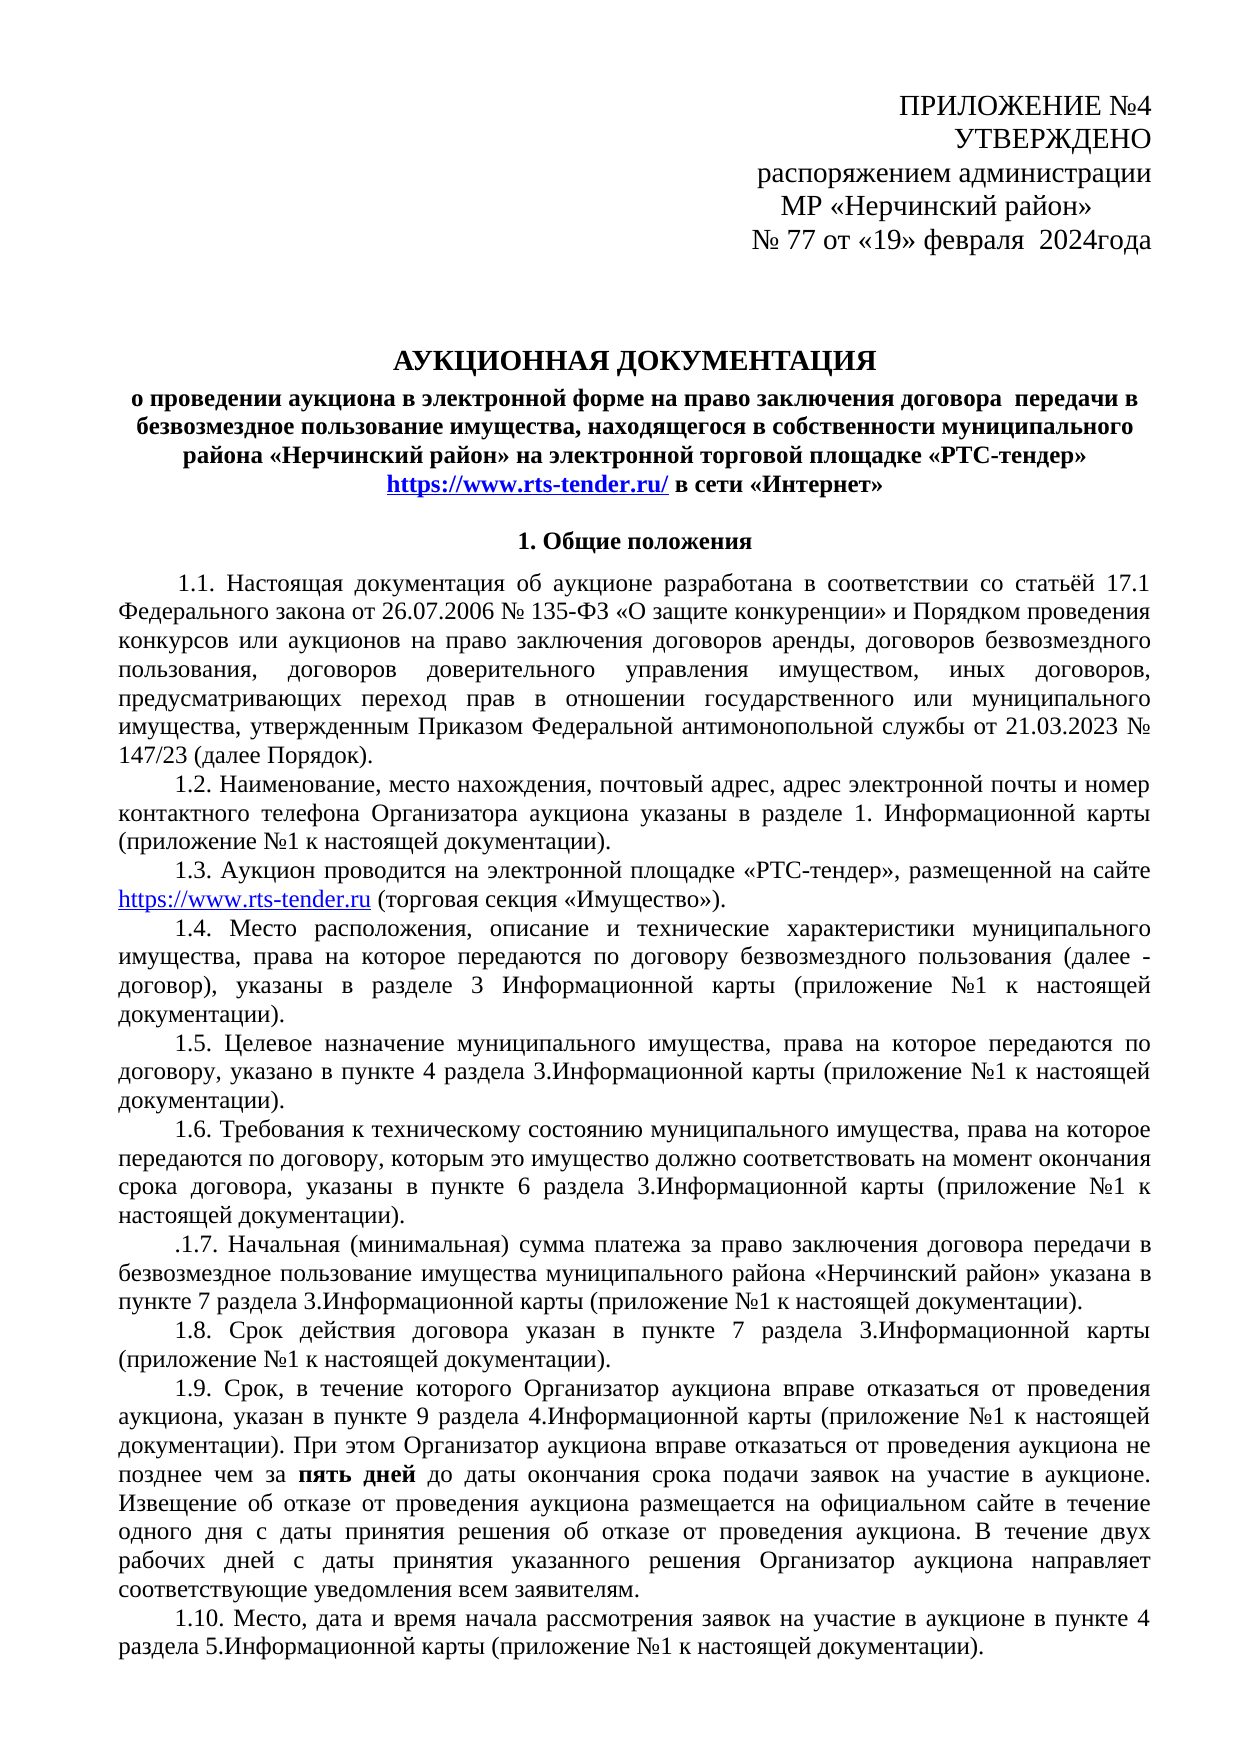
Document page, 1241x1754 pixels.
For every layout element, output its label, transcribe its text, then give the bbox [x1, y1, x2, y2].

subtitle АУКЦИОННАЯ ДОКУМЕНТАЦИЯ [118, 343, 1152, 376]
text УТВЕРЖДЕНО [118, 121, 1152, 155]
text .1.7. Начальная (минимальная) сумма платежа за право заключения договора передачи в безвозмездное пользование имущества муниципального района «Нерчинский район» указана в пункте 7 раздела 3.Информационной карты (приложение №1 к настоящей документации). [118, 1229, 1152, 1315]
text 1.3. Аукцион проводится на электронной площадке «РТС-тендер», размещенной на сайте https://www.rts-tender.ru (торговая секция «Имущество»). [118, 855, 1152, 913]
text 1.2. Наименование, место нахождения, почтовый адрес, адрес электронной почты и номер контактного телефона Организатора аукциона указаны в разделе 1. Информационной карты (приложение №1 к настоящей документации). [118, 769, 1152, 855]
text 1.4. Место расположения, описание и технические характеристики муниципального имущества, права на которое передаются по договору безвозмездного пользования (далее - договор), указаны в разделе 3 Информационной карты (приложение №1 к настоящей документации). [118, 913, 1152, 1028]
text 1. Общие положения [118, 526, 1152, 555]
text 1.10. Место, дата и время начала рассмотрения заявок на участие в аукционе в пункте 4 раздела 5.Информационной карты (приложение №1 к настоящей документации). [118, 1603, 1152, 1660]
text 1.8. Срок действия договора указан в пункте 7 раздела 3.Информационной карты (приложение №1 к настоящей документации). [118, 1315, 1152, 1373]
text 1.9. Срок, в течение которого Организатор аукциона вправе отказаться от проведения аукциона, указан в пункте 9 раздела 4.Информационной карты (приложение №1 к настоящей документации). При этом Организатор аукциона вправе отказаться от проведения аукциона не позднее чем за пять дней до даты окончания срока подачи заявок на участие в аукционе. Извещение об отказе от проведения аукциона размещается на официальном сайте в течение одного дня с даты принятия решения об отказе от проведения аукциона. В течение двух рабочих дней с даты принятия указанного решения Организатор аукциона направляет соответствующие уведомления всем заявителям. [118, 1373, 1152, 1603]
text распоряжением администрации [118, 155, 1152, 188]
text 1.5. Целевое назначение муниципального имущества, права на которое передаются по договору, указано в пункте 4 раздела 3.Информационной карты (приложение №1 к настоящей документации). [118, 1028, 1152, 1114]
text 1.1. Настоящая документация об аукционе разработана в соответствии со статьёй 17.1 Федерального закона от 26.07.2006 № 135-ФЗ «О защите конкуренции» и Порядком проведения конкурсов или аукционов на право заключения договоров аренды, договоров безвозмездного пользования, договоров доверительного управления имуществом, иных договоров, предусматривающих переход прав в отношении государственного или муниципального имущества, утвержденным Приказом Федеральной антимонопольной службы от 21.03.2023 № 147/23 (далее Порядок). [118, 568, 1152, 769]
text № 77 от «19» февраля 2024года [118, 222, 1152, 256]
text 1.6. Требования к техническому состоянию муниципального имущества, права на которое передаются по договору, которым это имущество должно соответствовать на момент окончания срока договора, указаны в пункте 6 раздела 3.Информационной карты (приложение №1 к настоящей документации). [118, 1114, 1152, 1229]
text ПРИЛОЖЕНИЕ №4 [118, 88, 1152, 121]
text о проведении аукциона в электронной форме на право заключения договора передачи в безвозмездное пользование имущества, находящегося в собственности муниципального района «Нерчинский район» на электронной торговой площадке «РТС-тендер» https://www.rts-tender.ru/ в сети «Интернет» [118, 383, 1152, 498]
text МР «Нерчинский район» [118, 188, 1152, 222]
